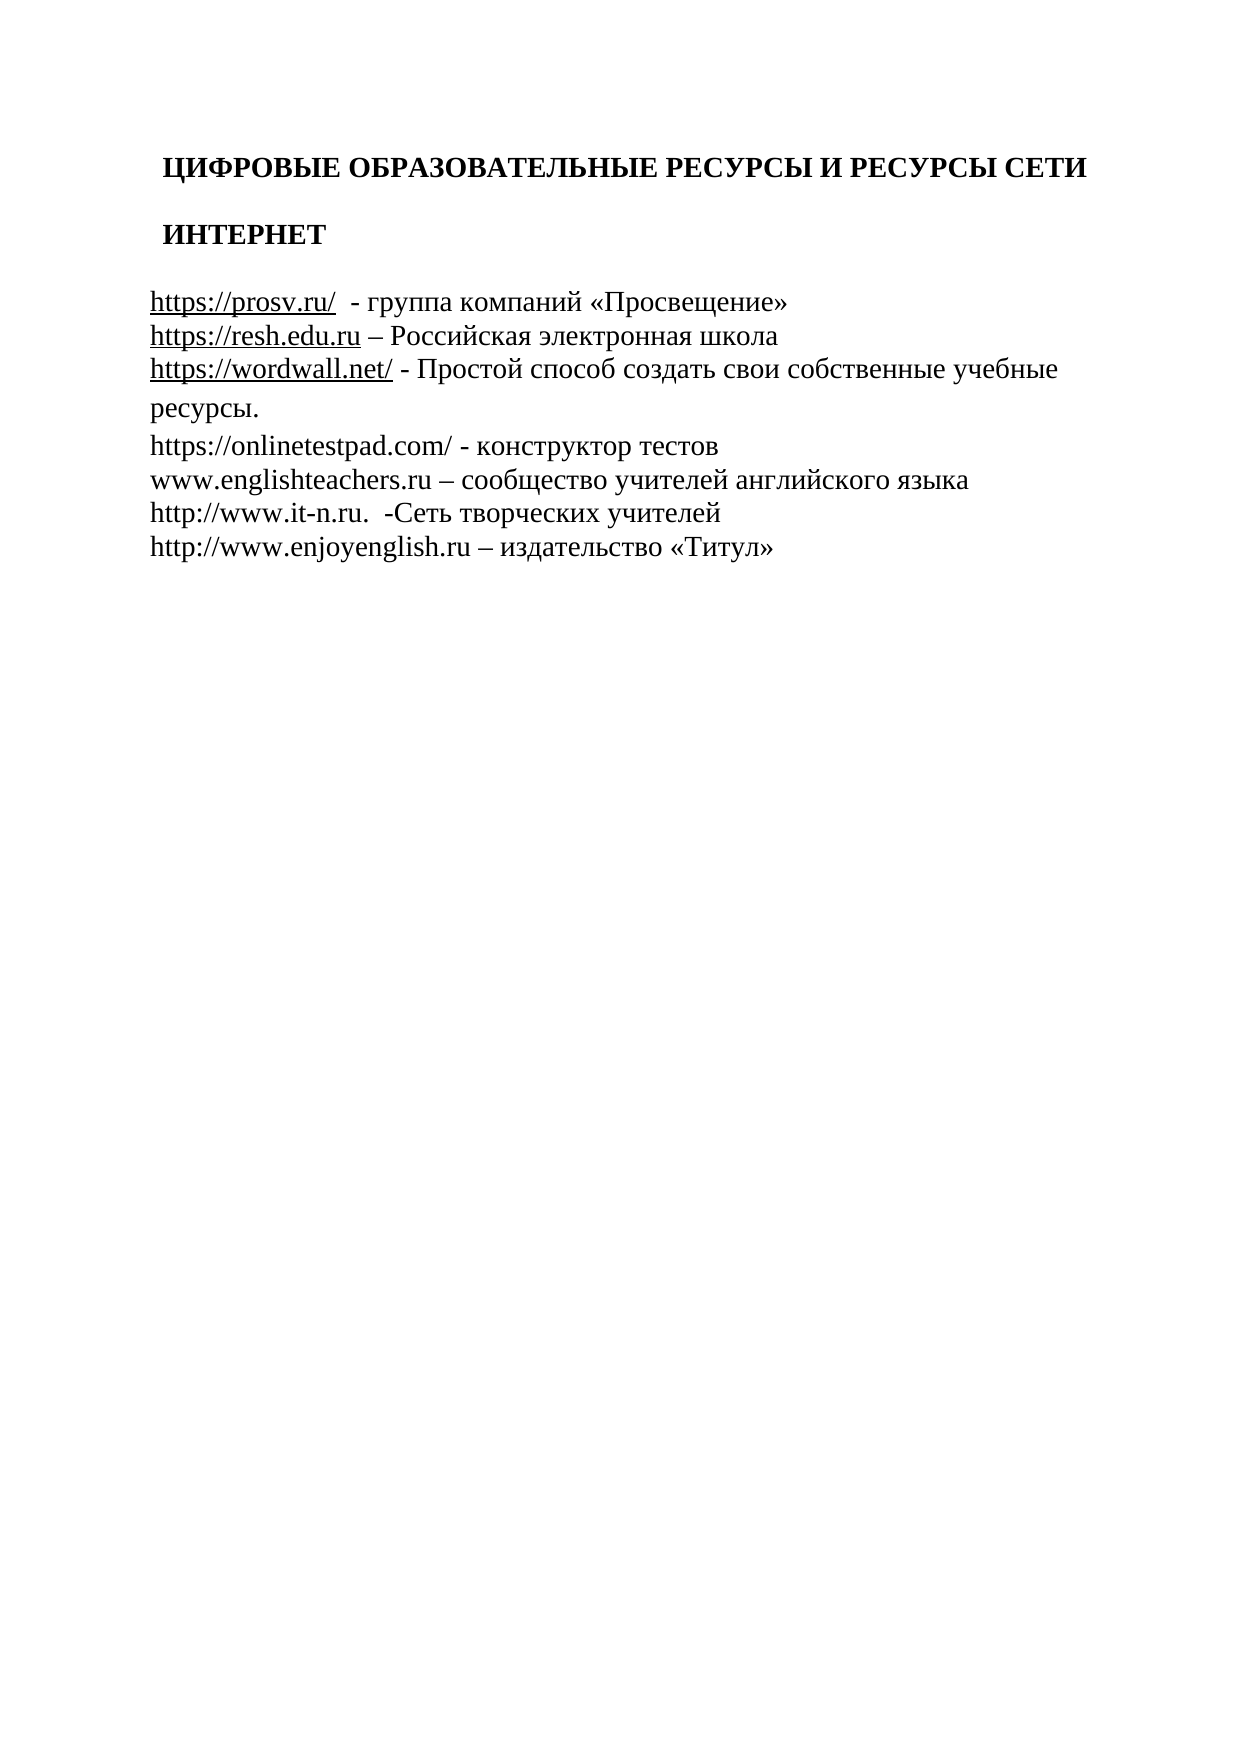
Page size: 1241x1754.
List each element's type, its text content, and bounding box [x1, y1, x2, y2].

text www.englishteachers.ru – сообщество учителей английского языка [150, 462, 1090, 495]
text http://www.it-n.ru. -Сеть творческих учителей [150, 495, 1090, 529]
text https://wordwall.net/ - Простой способ создать свои собственные учебные ресурсы. [150, 351, 1090, 423]
text ЦИФРОВЫЕ ОБРАЗОВАТЕЛЬНЫЕ РЕСУРСЫ И РЕСУРСЫ СЕТИ ИНТЕРНЕТ [162, 150, 1090, 251]
text https://onlinetestpad.com/ - конструктор тестов [150, 428, 1090, 462]
text https://prosv.ru/ - группа компаний «Просвещение» [150, 284, 1090, 318]
text https://resh.edu.ru – Российская электронная школа [150, 318, 1090, 351]
text http://www.enjoyenglish.ru – издательство «Титул» [150, 529, 1090, 562]
